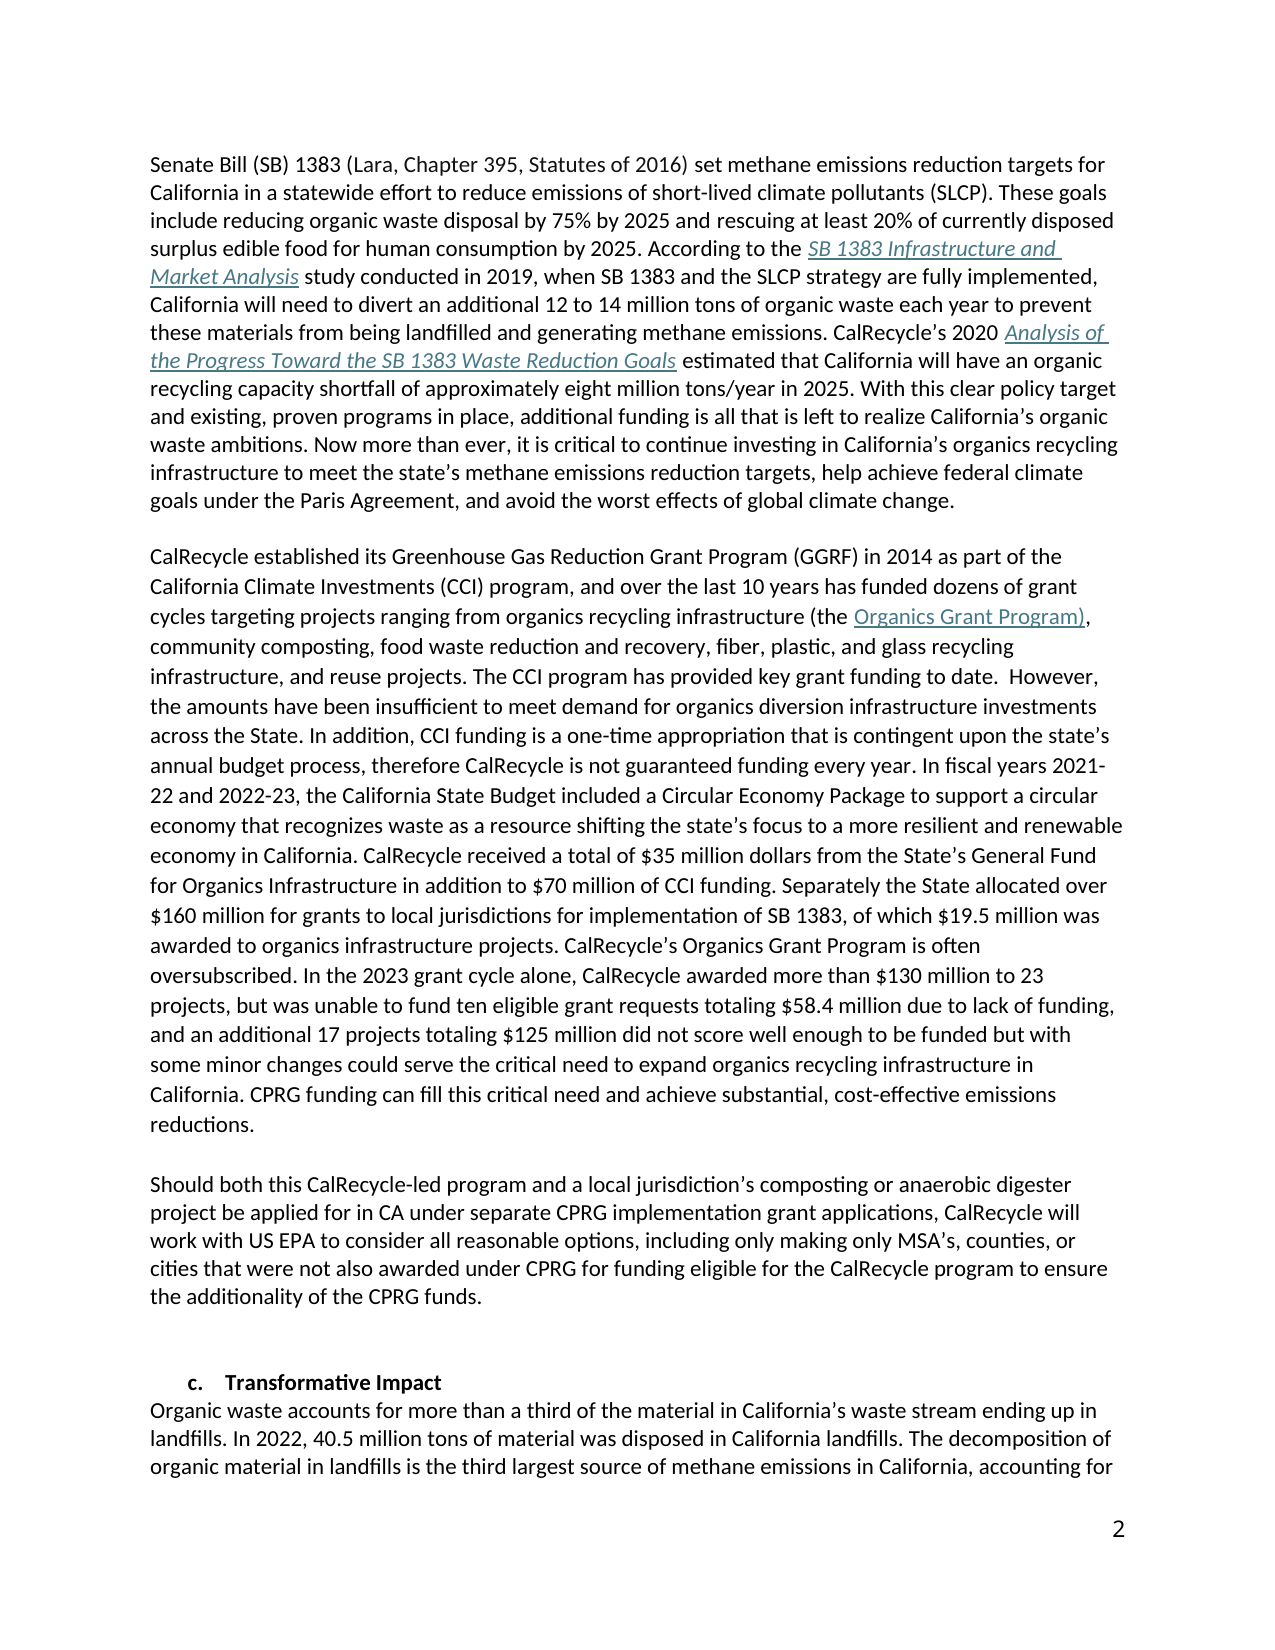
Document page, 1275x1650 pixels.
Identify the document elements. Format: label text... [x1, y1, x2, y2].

list Transformative Impact [187, 1368, 1125, 1396]
text Should both this CalRecycle-led program and a local jurisdiction’s composting or anaerobic digester project be applied for in CA under separate CPRG implementation grant applications, CalRecycle will work with US EPA to consider all reasonable options, including only making only MSA’s, counties, or cities that were not also awarded under CPRG for funding eligible for the CalRecycle program to ensure the additionality of the CPRG funds. [150, 1170, 1125, 1310]
list CalRecycle established its Greenhouse Gas Reduction Grant Program (GGRF) in 2014 as part of the California Climate Investments (CCI) program, and over the last 10 years has funded dozens of grant cycles targeting projects ranging from organics recycling infrastructure (the Organics Grant Program), community composting, food waste reduction and recovery, fiber, plastic, and glass recycling infrastructure, and reuse projects. The CCI program has provided key grant funding to date. However, the amounts have been insufficient to meet demand for organics diversion infrastructure investments across the State. In addition, CCI funding is a one-time appropriation that is contingent upon the state’s annual budget process, therefore CalRecycle is not guaranteed funding every year. In fiscal years 2021-22 and 2022-23, the California State Budget included a Circular Economy Package to support a circular economy that recognizes waste as a resource shifting the state’s focus to a more resilient and renewable economy in California. CalRecycle received a total of $35 million dollars from the State’s General Fund for Organics Infrastructure in addition to $70 million of CCI funding. Separately the State allocated over $160 million for grants to local jurisdictions for implementation of SB 1383, of which $19.5 million was awarded to organics infrastructure projects. CalRecycle’s Organics Grant Program is often oversubscribed. In the 2023 grant cycle alone, CalRecycle awarded more than $130 million to 23 projects, but was unable to fund ten eligible grant requests totaling $58.4 million due to lack of funding, and an additional 17 projects totaling $125 million did not score well enough to be funded but with some minor changes could serve the critical need to expand organics recycling infrastructure in California. CPRG funding can fill this critical need and achieve substantial, cost-effective emissions reductions. [150, 542, 1125, 1138]
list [150, 1396, 1125, 1480]
list Senate Bill (SB) 1383 (Lara, Chapter 395, Statutes of 2016) set methane emissions reduction targets for California in a statewide effort to reduce emissions of short-lived climate pollutants (SLCP). These goals include reducing organic waste disposal by 75% by 2025 and rescuing at least 20% of currently disposed surplus edible food for human consumption by 2025. According to the SB 1383 Infrastructure and Market Analysis study conducted in 2019, when SB 1383 and the SLCP strategy are fully implemented, California will need to divert an additional 12 to 14 million tons of organic waste each year to prevent these materials from being landfilled and generating methane emissions. CalRecycle’s 2020 Analysis of the Progress Toward the SB 1383 Waste Reduction Goals estimated that California will have an organic recycling capacity shortfall of approximately eight million tons/year in 2025. With this clear policy target and existing, proven programs in place, additional funding is all that is left to realize California’s organic waste ambitions. Now more than ever, it is critical to continue investing in California’s organics recycling infrastructure to meet the state’s methane emissions reduction targets, help achieve federal climate goals under the Paris Agreement, and avoid the worst effects of global climate change. [150, 150, 1125, 514]
